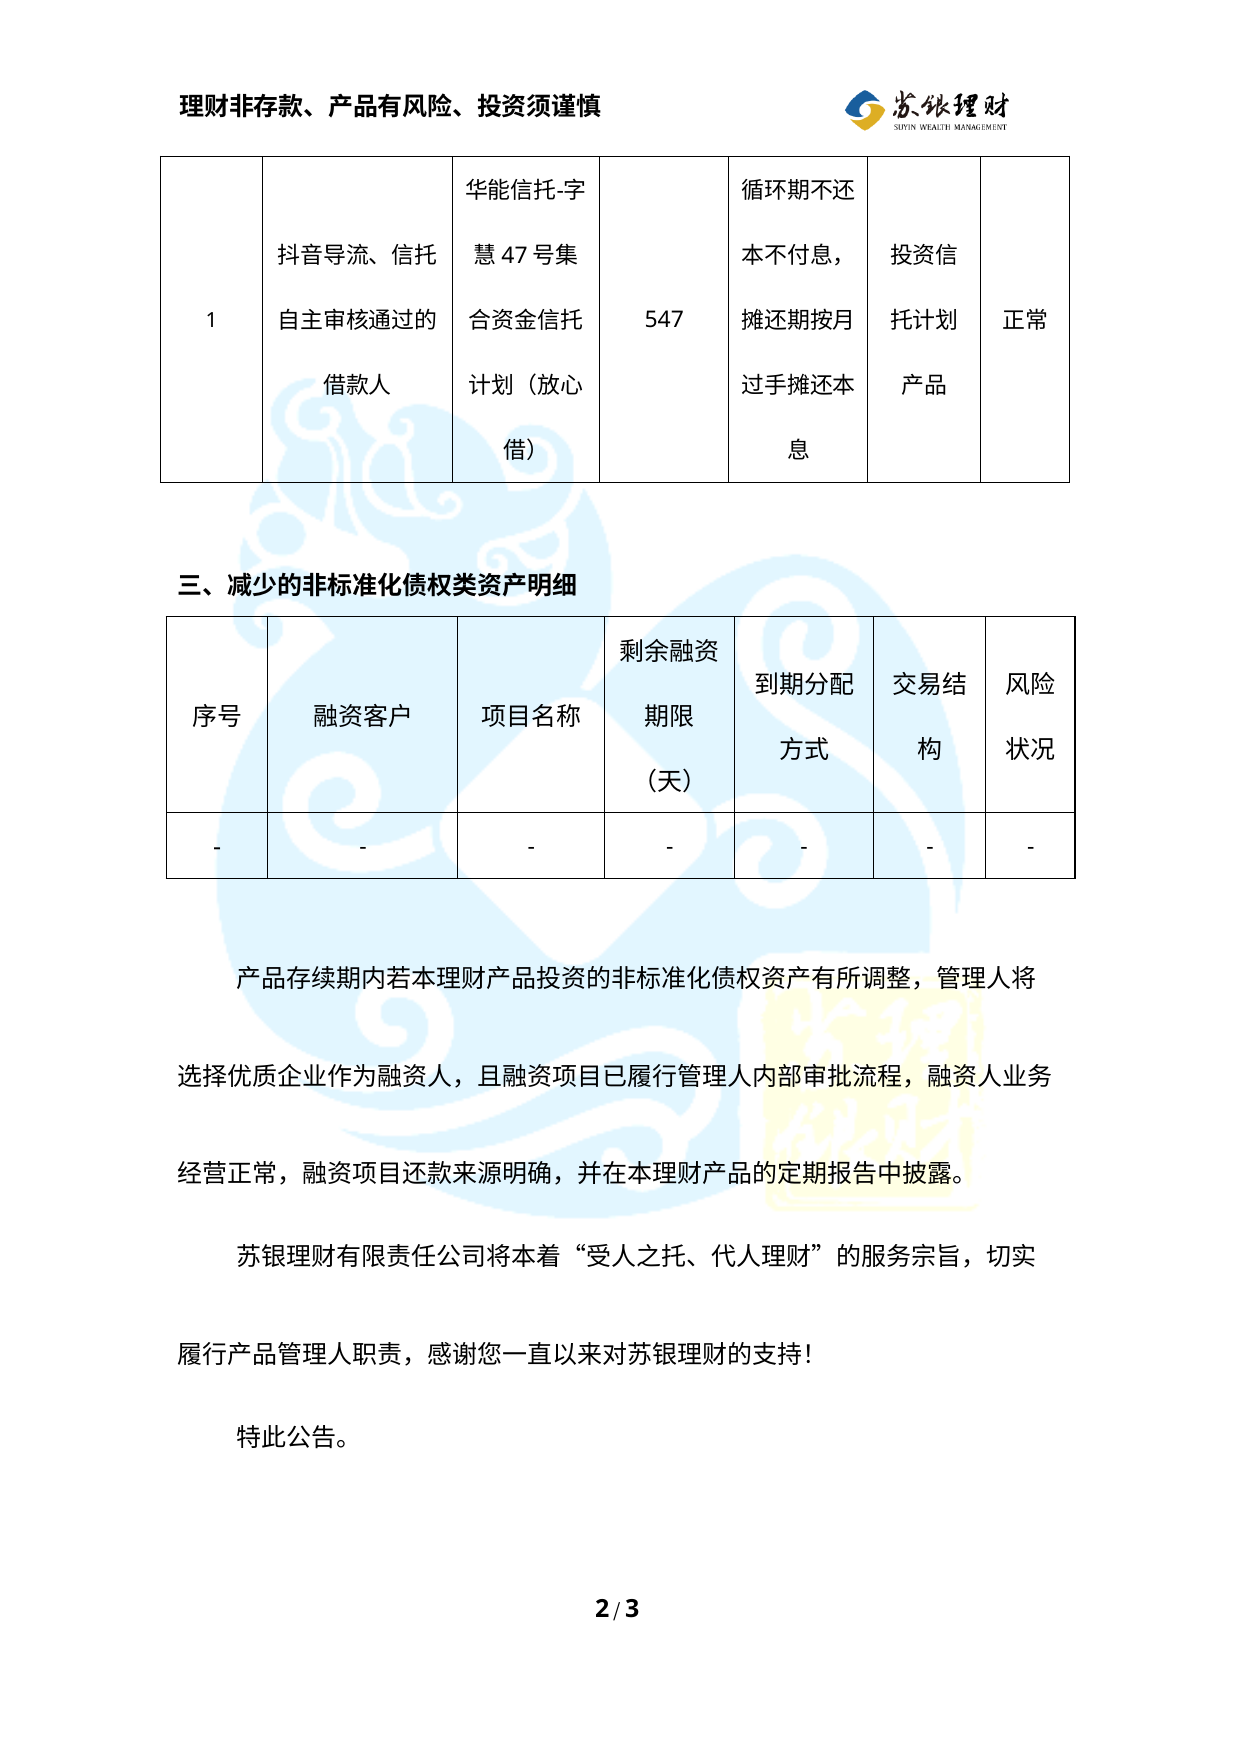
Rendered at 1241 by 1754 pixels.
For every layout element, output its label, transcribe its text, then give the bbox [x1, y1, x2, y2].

picture [820, 72, 1039, 143]
table_header 剩余融资期限（天） [605, 617, 734, 812]
table_header 项目名称 [458, 617, 604, 812]
table_cell - [874, 813, 985, 878]
table_cell - [458, 813, 604, 878]
table_header 序号 [167, 617, 267, 812]
table_cell 正常 [981, 157, 1069, 482]
subtitle 减少的非标准化债权类资产明细 [177, 551, 1053, 616]
table_cell 华能信托-字慧47号集合资金信托计划（放心借） [453, 157, 599, 482]
table_cell - [986, 813, 1074, 878]
table_header 到期分配方式 [735, 617, 873, 812]
text 特此公告。 [177, 1403, 1053, 1468]
table_header 交易结构 [874, 617, 985, 812]
table_cell - [167, 813, 267, 878]
table_cell - [268, 813, 457, 878]
table_cell 循环期不还本不付息，摊还期按月过手摊还本息 [729, 157, 867, 482]
table_cell - [735, 813, 873, 878]
table_cell - [605, 813, 734, 878]
table_cell 投资信托计划产品 [868, 157, 980, 482]
table_cell 547 [600, 157, 728, 482]
table_cell 1 [161, 157, 262, 482]
table_header 融资客户 [268, 617, 457, 812]
table_header 风险状况 [986, 617, 1074, 812]
table_cell 抖音导流、信托自主审核通过的借款人 [263, 157, 452, 482]
text 苏银理财有限责任公司将本着“受人之托、代人理财”的服务宗旨，切实履行产品管理人职责，感谢您一直以来对苏银理财的支持！ [177, 1222, 1053, 1385]
text 产品存续期内若本理财产品投资的非标准化债权资产有所调整，管理人将选择优质企业作为融资人，且融资项目已履行管理人内部审批流程，融资人业务经营正常，融资项目还款来源明确，并在本理财产品的定期报告中披露。 [177, 944, 1053, 1204]
